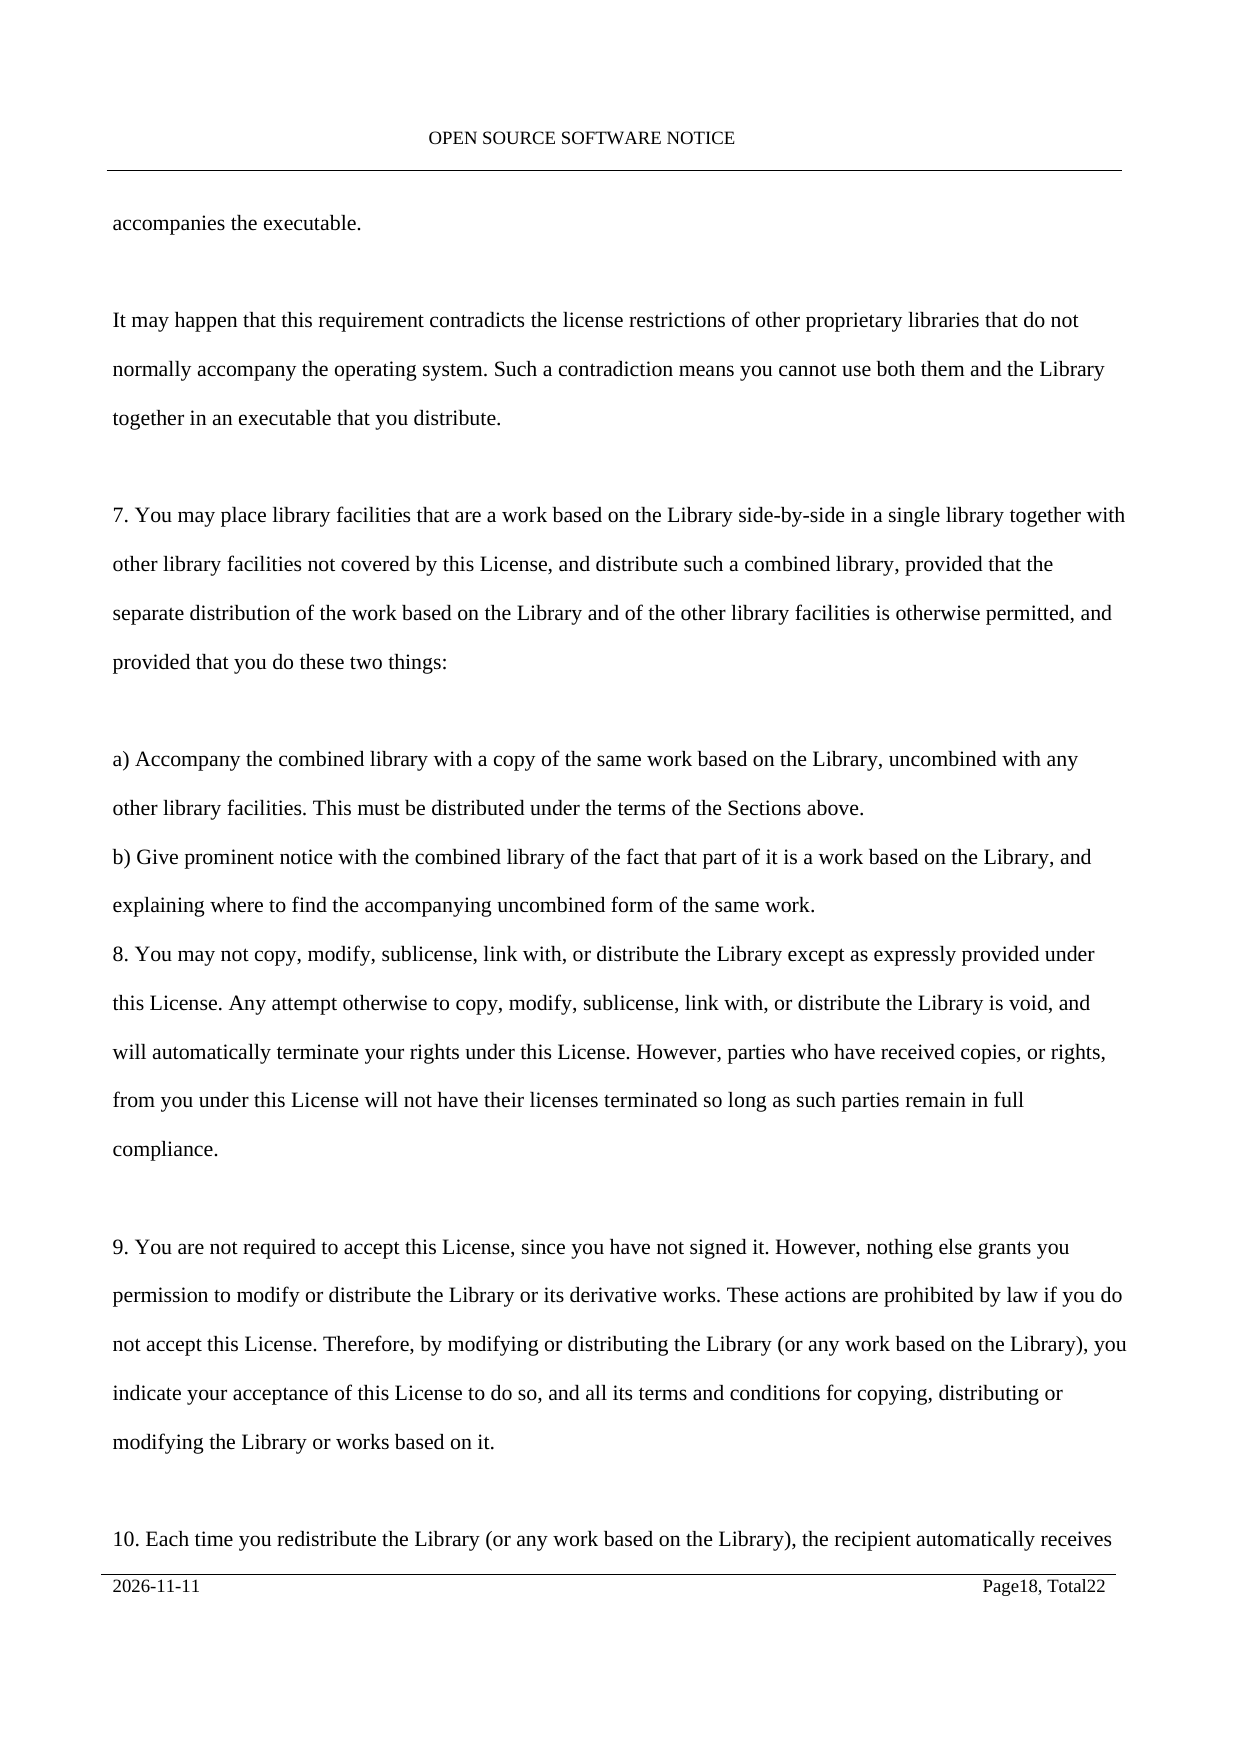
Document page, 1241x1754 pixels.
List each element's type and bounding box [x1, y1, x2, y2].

text [112, 206, 1128, 1555]
